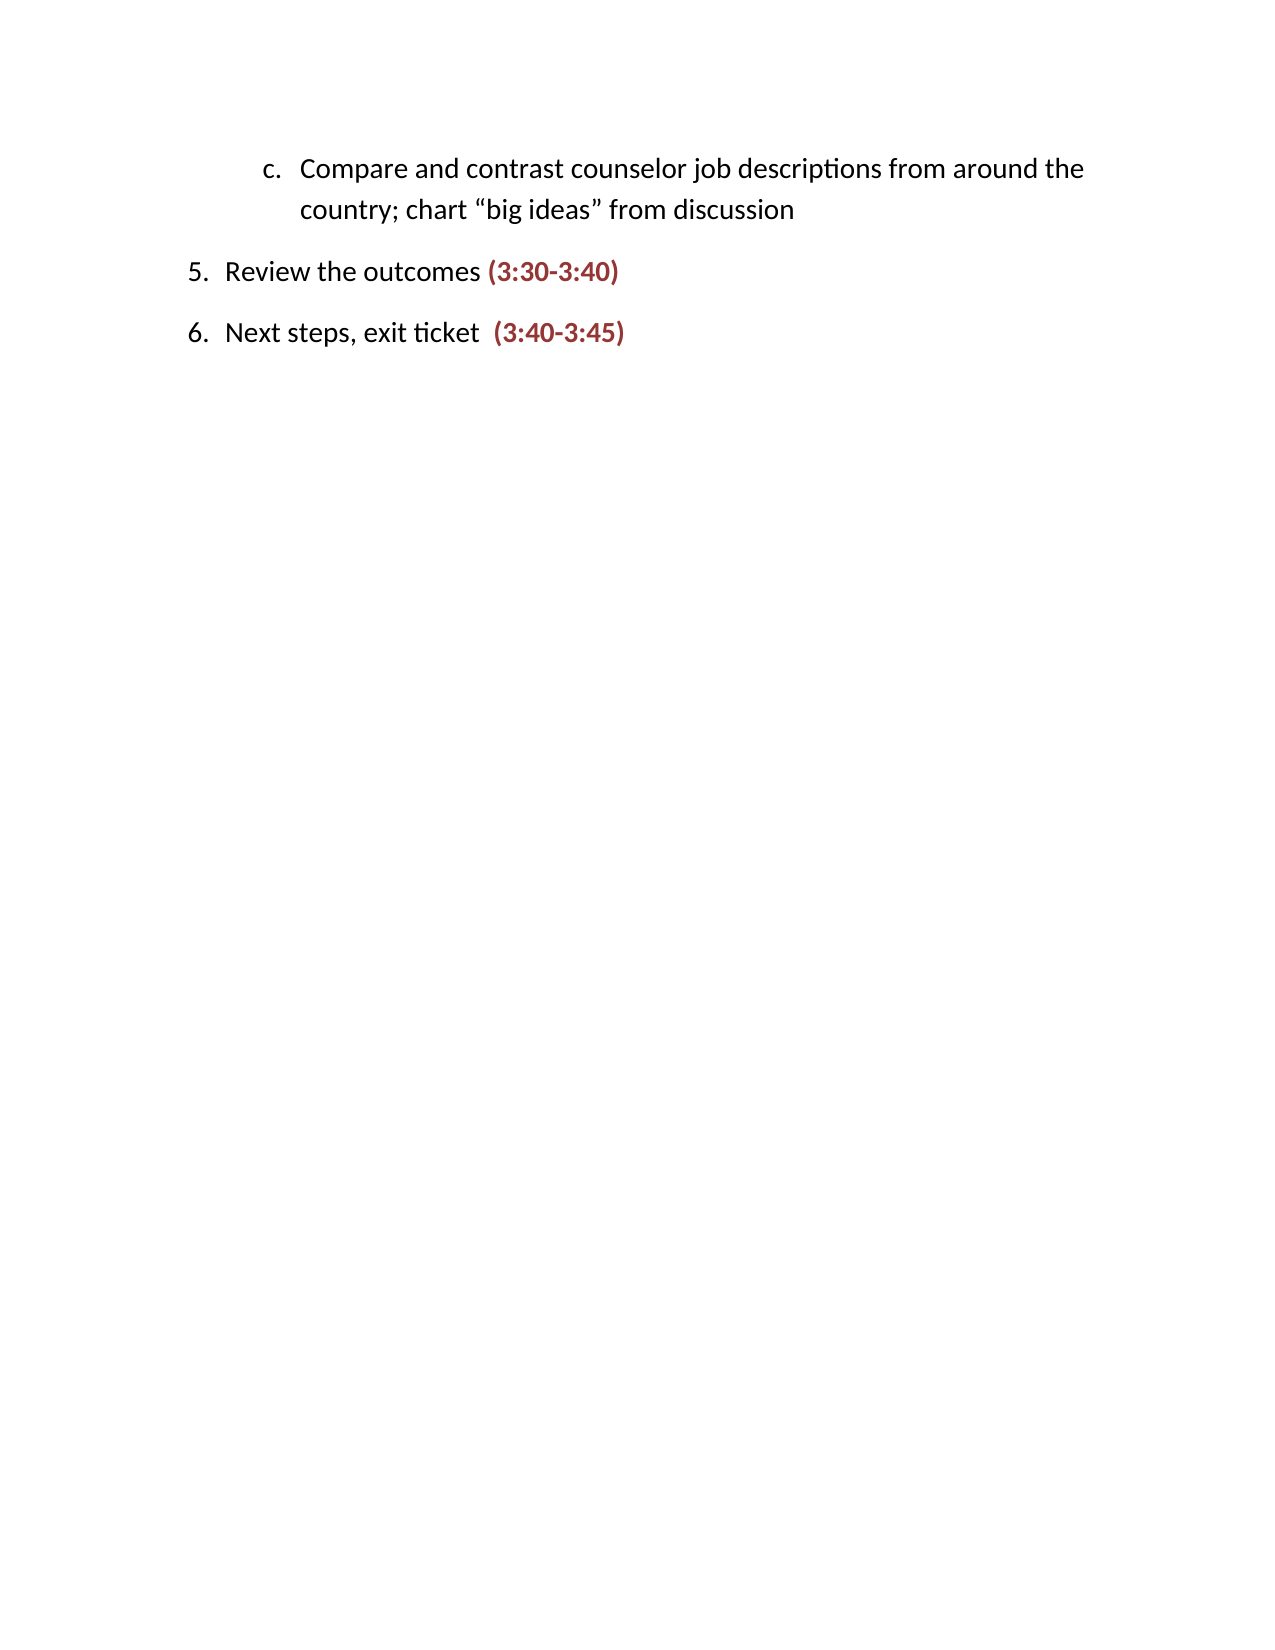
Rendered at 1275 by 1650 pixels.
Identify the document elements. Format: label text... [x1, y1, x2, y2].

list Review the outcomes (3:30-3:40) [187, 253, 1125, 288]
list Compare and contrast counselor job descriptions from around the country; chart “big ideas” from discussion [262, 150, 1125, 227]
list Next steps, exit ticket (3:40-3:45) [187, 314, 1125, 350]
